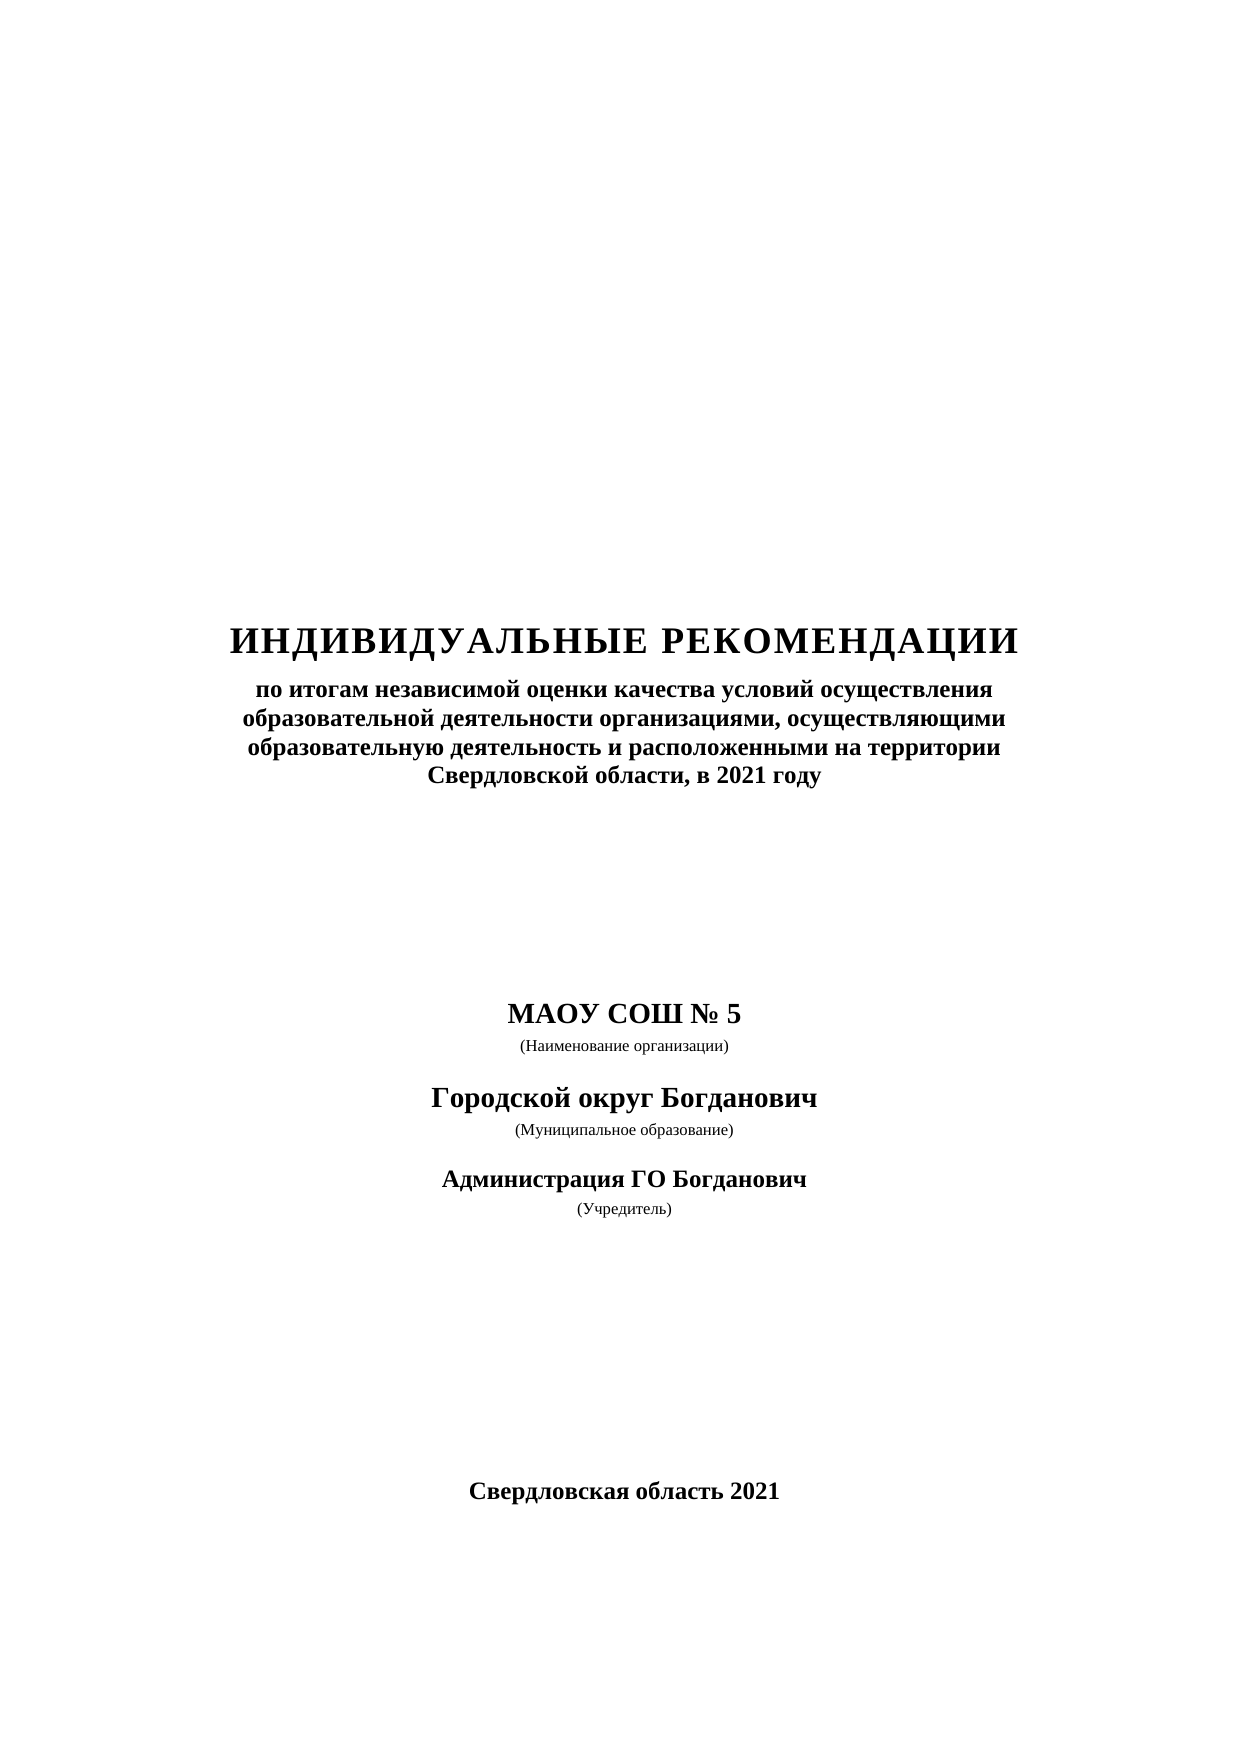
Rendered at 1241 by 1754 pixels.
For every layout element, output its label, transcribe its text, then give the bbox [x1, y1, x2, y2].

text ИНДИВИДУАЛЬНЫЕ РЕКОМЕНДАЦИИ [177, 619, 1071, 662]
text Свердловская область 2021 [177, 1476, 1071, 1505]
text (Наименование организации) [177, 1036, 1071, 1055]
text Городской округ Богданович [177, 1080, 1071, 1114]
text (Муниципальное образование) [177, 1120, 1071, 1139]
text Администрация ГО Богданович [177, 1164, 1071, 1193]
text по итогам независимой оценки качества условий осуществления образовательной деятельности организациями, осуществляющими образовательную деятельность и расположенными на территории Свердловской области, в 2021 году [177, 674, 1071, 789]
text (Учредитель) [177, 1199, 1071, 1218]
text МАОУ СОШ № 5 [177, 996, 1071, 1030]
